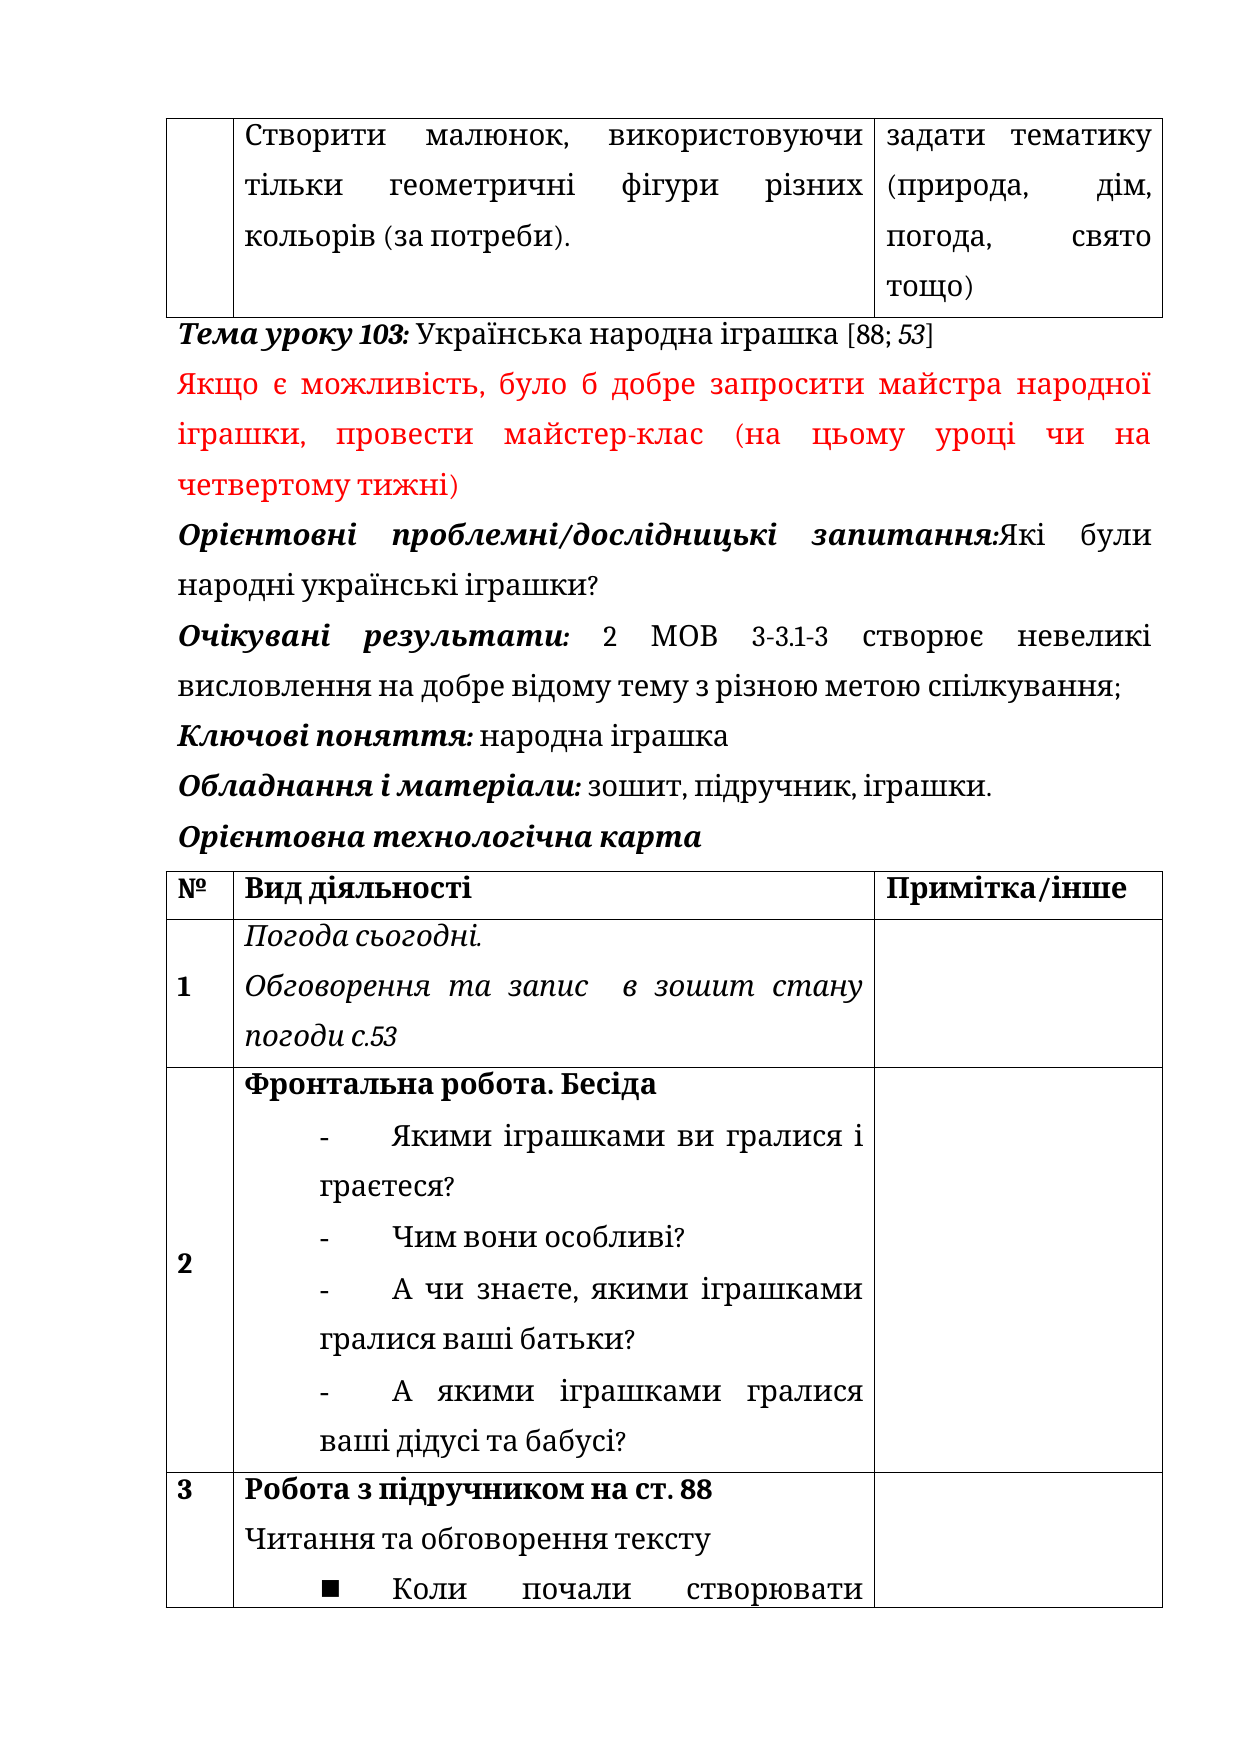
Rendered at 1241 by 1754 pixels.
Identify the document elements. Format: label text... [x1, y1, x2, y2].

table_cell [875, 119, 1162, 317]
text Орієнтовні проблемні/дослідницькі запитання:Які були народні українські іграшки? [177, 519, 1152, 603]
table_header Вид діяльності [234, 872, 874, 919]
table_header Примітка/інше [875, 872, 1162, 919]
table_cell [234, 1473, 874, 1607]
table_cell 1 [167, 920, 233, 1067]
table_cell 2 [167, 1068, 233, 1472]
table_cell [875, 1473, 1162, 1607]
table_header № [167, 872, 233, 919]
text Обладнання і матеріали: зошит, підручник, іграшки. [177, 771, 1152, 804]
table_cell Фронтальна робота. Бесіда Якими іграшками ви гралися і граєтеся? Чим вони особливі? А чи знаєте, якими іграшками гралися ваші батьки? А якими іграшками гралися ваші дідусі та бабусі? [234, 1068, 874, 1472]
text Ключові поняття: народна іграшка [177, 720, 1152, 754]
text Орієнтовна технологічна карта [177, 821, 1152, 854]
table_cell Погода сьогодні. Обговорення та запис в зошит стану погоди с.53 [234, 920, 874, 1067]
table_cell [234, 119, 874, 317]
text Тема уроку 103: Українська народна іграшка [88; 53] [177, 318, 1152, 351]
table_cell 5 [167, 119, 233, 317]
table_cell [875, 920, 1162, 1067]
text Якщо є можливість, було б добре запросити майстра народної іграшки, провести майстер-клас (на цьому уроці чи на четвертому тижні) [177, 368, 1152, 502]
table_cell 3 [167, 1473, 233, 1607]
text Очікувані результати: 2 МОВ 3-3.1-3 створює невеликі висловлення на добре відому тему з різною метою спілкування; [177, 620, 1152, 703]
table_cell [875, 1068, 1162, 1472]
